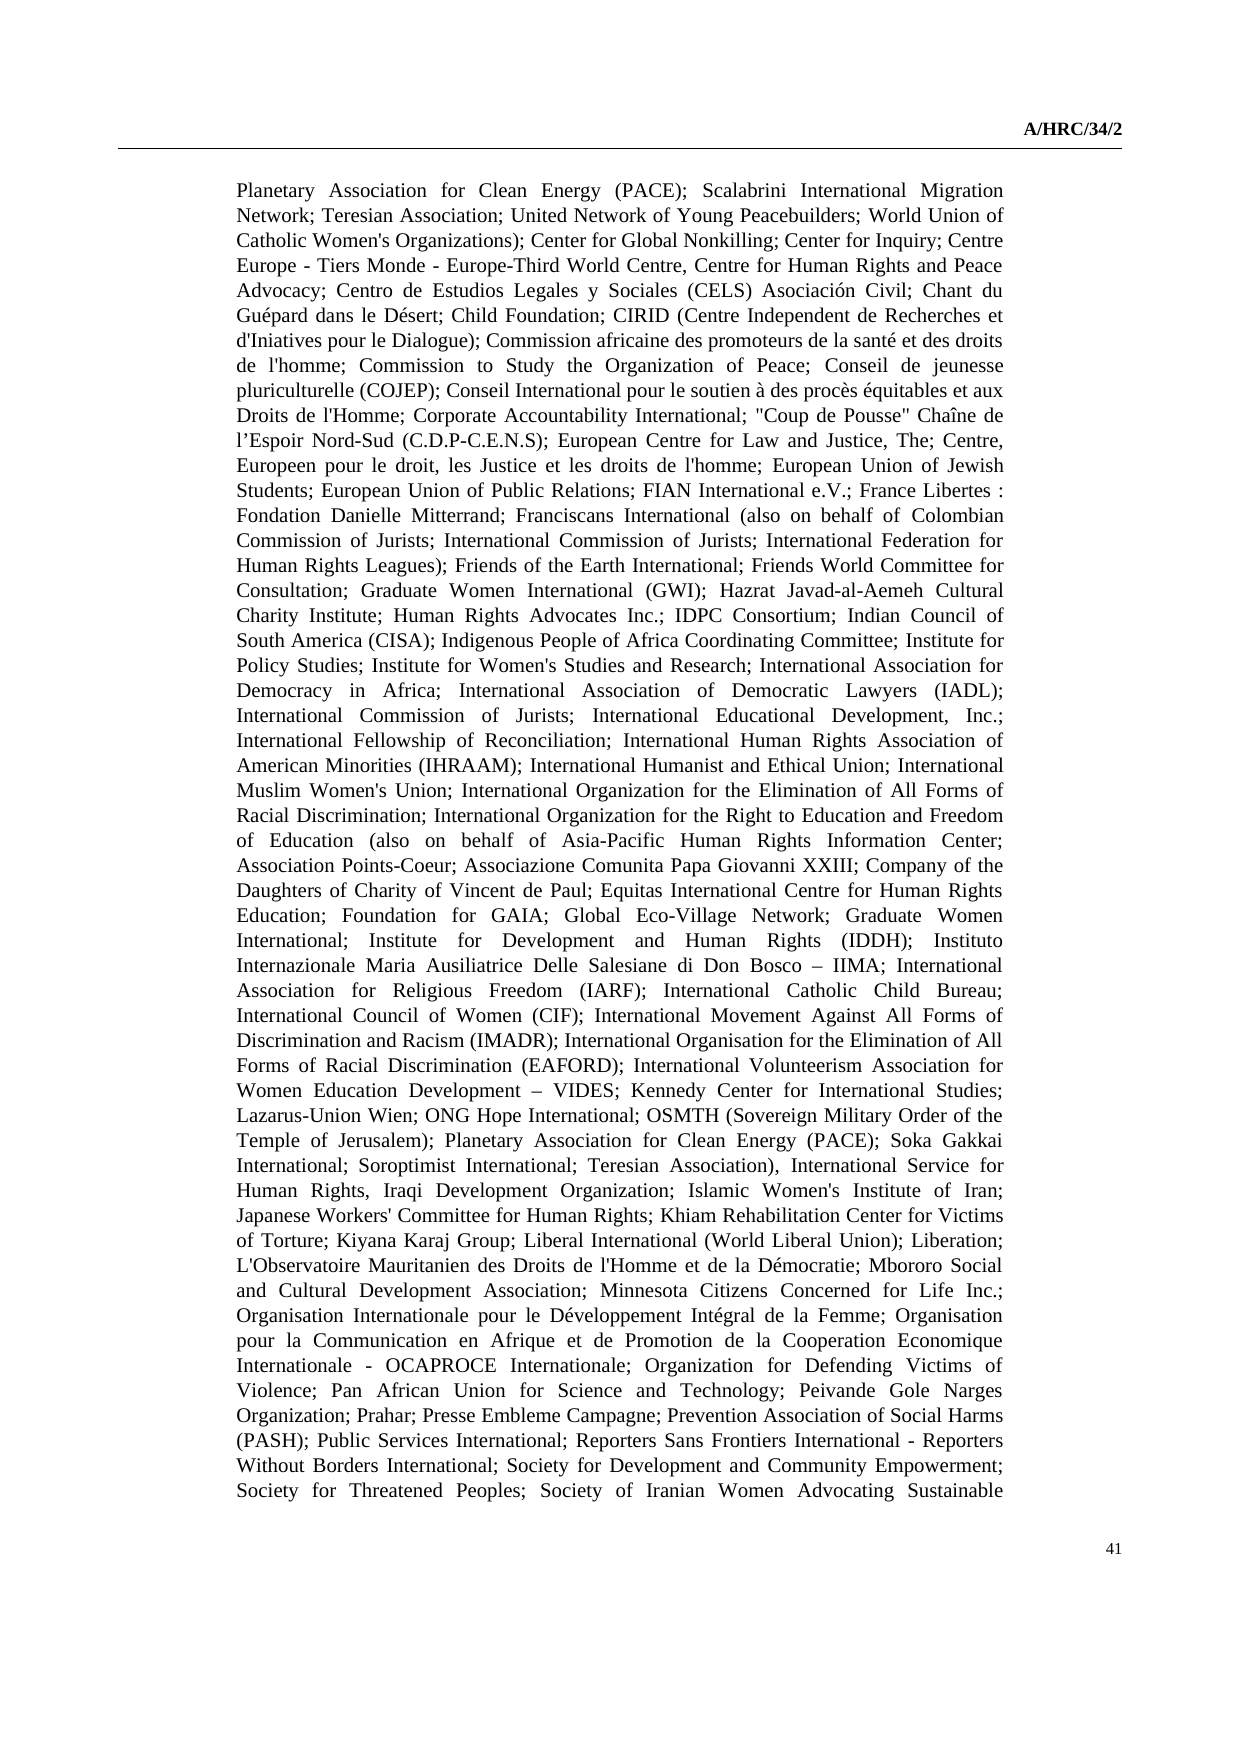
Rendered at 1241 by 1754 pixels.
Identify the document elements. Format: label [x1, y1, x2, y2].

text [236, 177, 1004, 1502]
